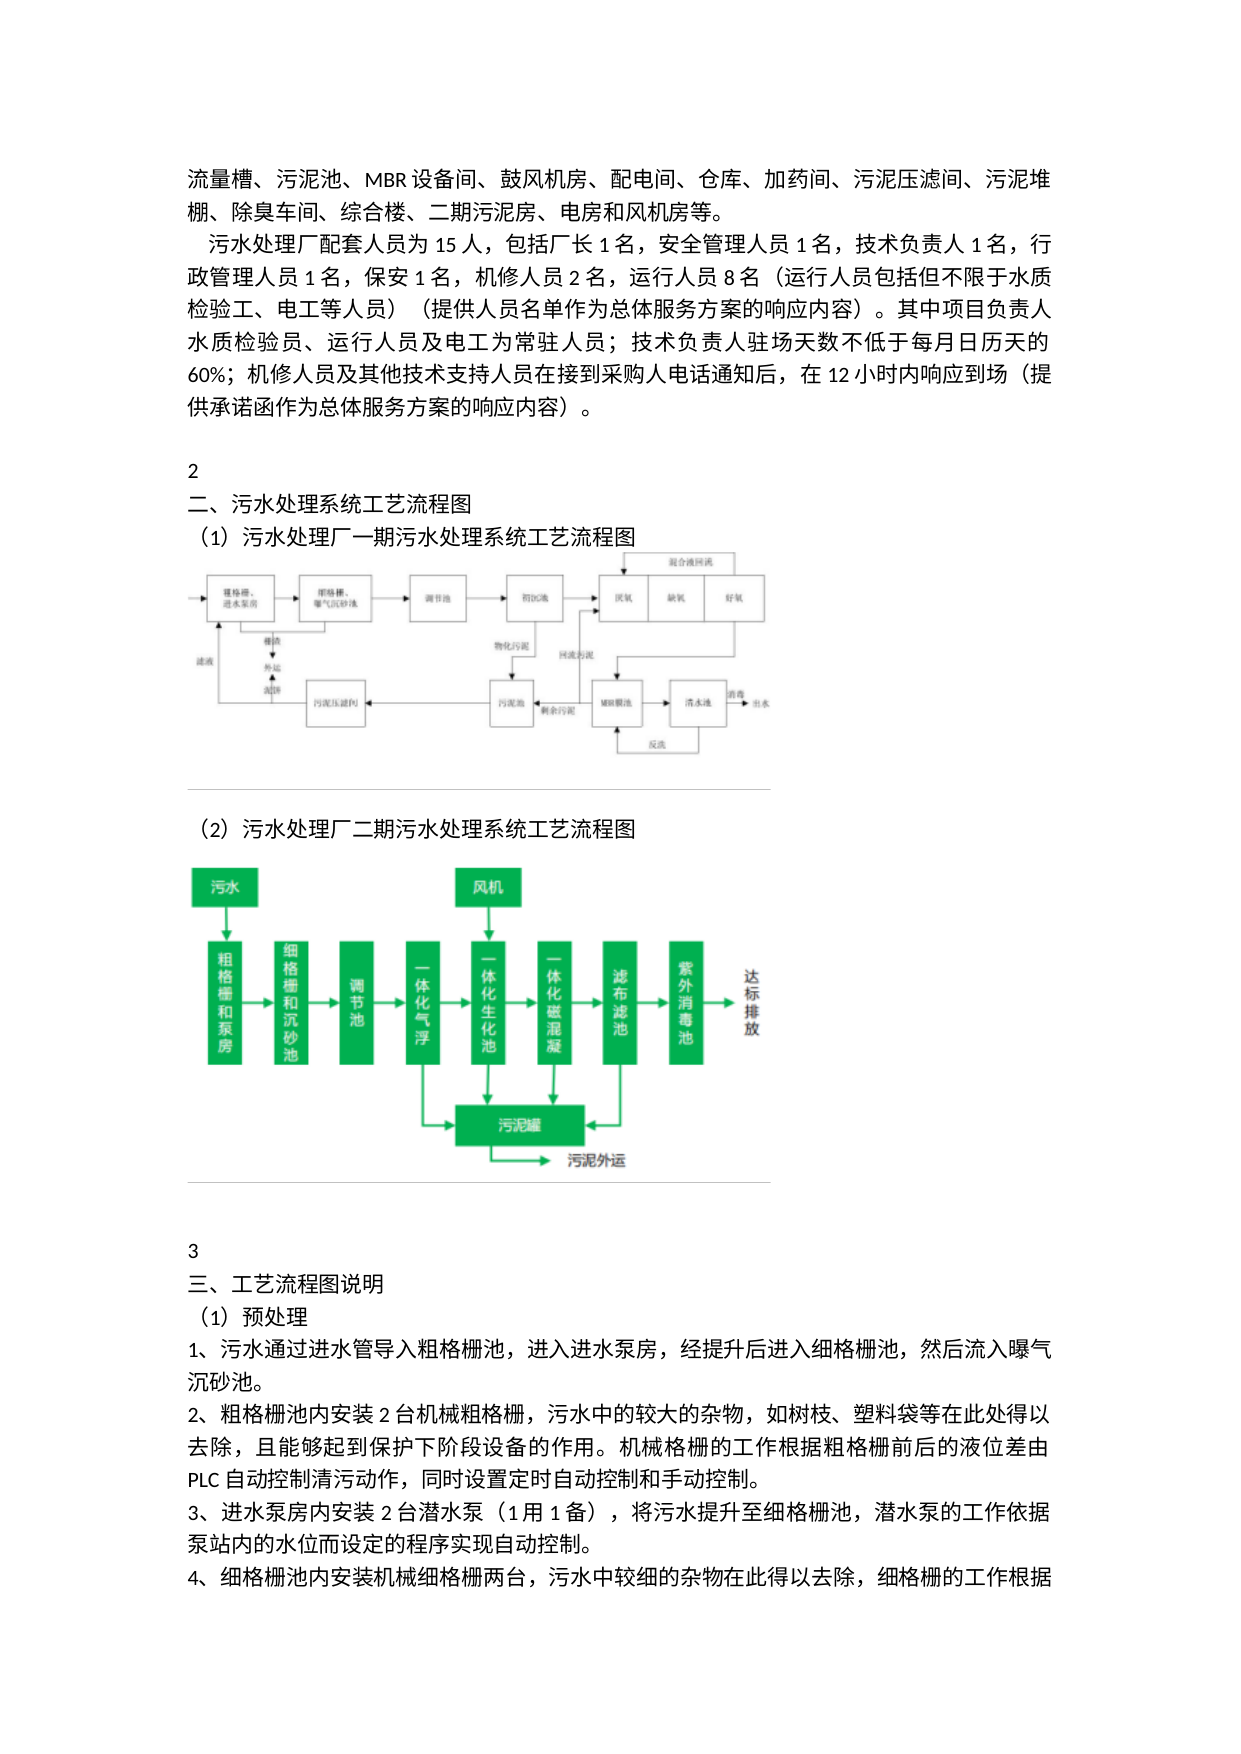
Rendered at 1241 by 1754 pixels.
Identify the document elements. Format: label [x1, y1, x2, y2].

picture [187, 844, 771, 1184]
picture [187, 552, 771, 791]
